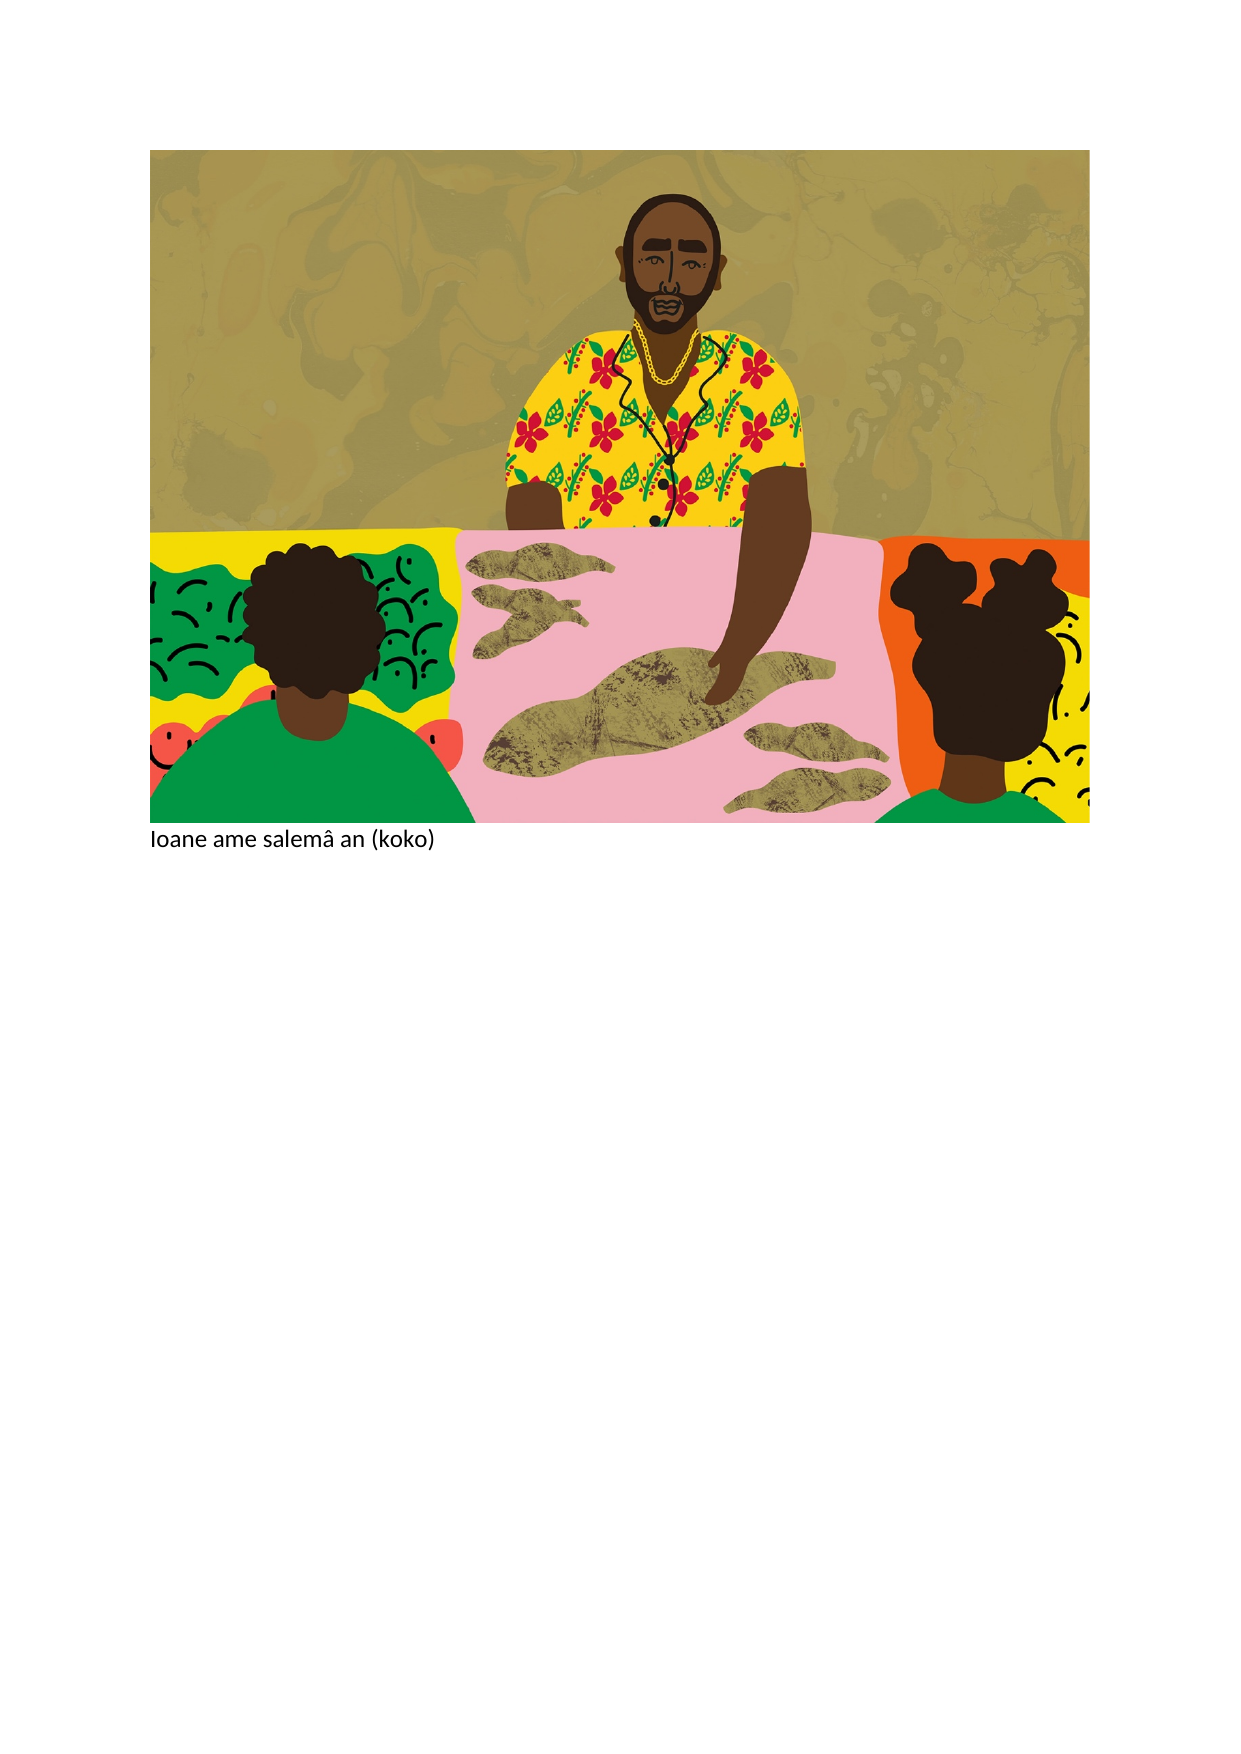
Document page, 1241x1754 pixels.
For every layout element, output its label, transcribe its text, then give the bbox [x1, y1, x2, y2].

text Ioane ame salemâ an (koko) [150, 823, 1090, 853]
picture [150, 150, 1090, 823]
